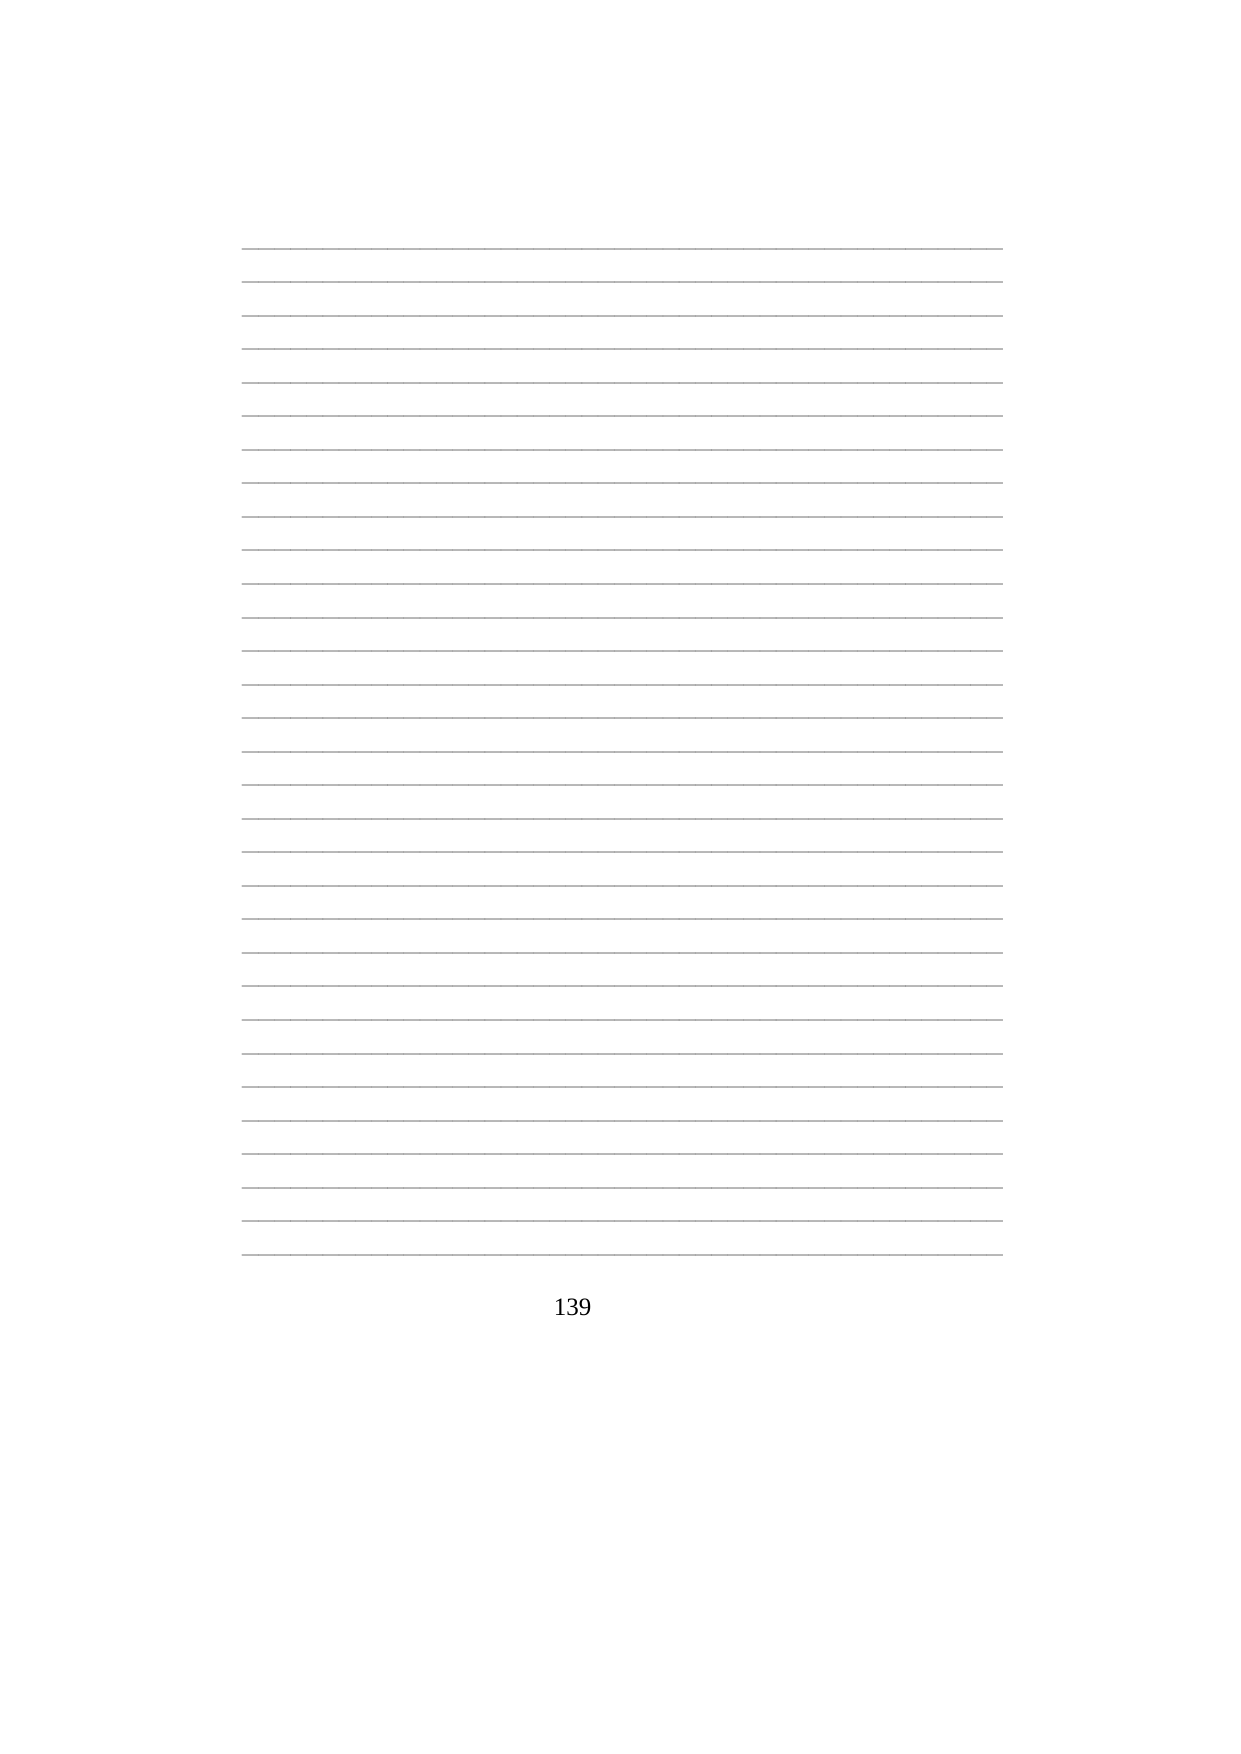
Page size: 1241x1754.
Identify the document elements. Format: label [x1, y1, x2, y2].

text [236, 218, 1004, 1258]
